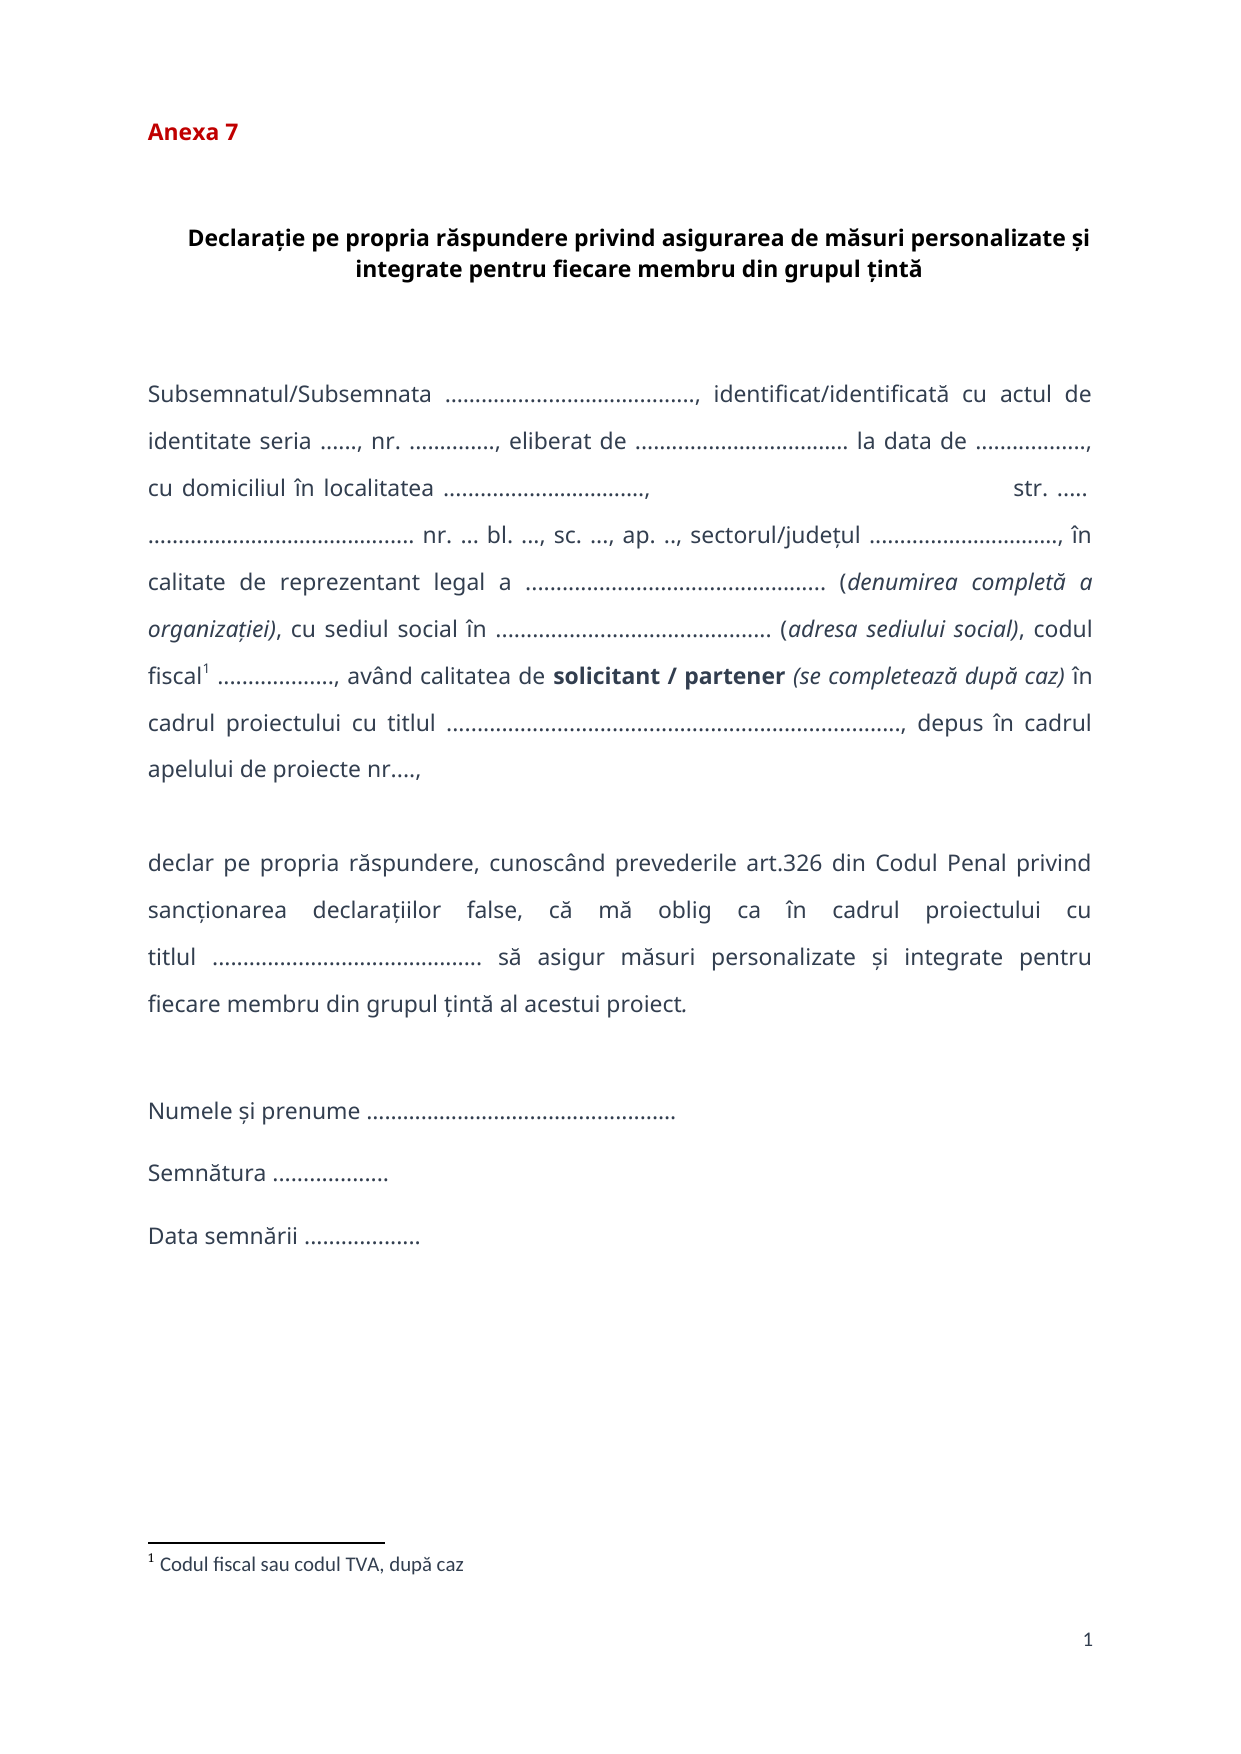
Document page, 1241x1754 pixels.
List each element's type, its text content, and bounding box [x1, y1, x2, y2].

text Data semnării ................... [148, 1220, 1093, 1251]
text declar pe propria răspundere, cunoscând prevederile art.326 din Codul Penal privind sancționarea declarațiilor false, că mă oblig ca în cadrul proiectului cu titlul ............................................ să asigur măsuri personalizate și integrate pentru fiecare membru din grupul țintă al acestui proiect. [148, 847, 1093, 1019]
text Semnătura ................... [148, 1157, 1093, 1188]
list Declaraţie pe propria răspundere privind asigurarea de măsuri personalizate și integrate pentru fiecare membru din grupul țintă [185, 222, 1093, 285]
text Numele și prenume ………………………...…...............… [148, 1095, 1093, 1126]
subtitle Anexa 7 [148, 116, 1093, 147]
text Subsemnatul/Subsemnata ……….............……….........., identificat/identificată cu actul de identitate seria ......, nr. ...…........, eliberat de ....…..........….......…….. la data de .................., cu domiciliul în localitatea .................……………., str. .....………………………………........ nr. ... bl. ..., sc. ..., ap. .., sectorul/judeţul ............………………., în calitate de reprezentant legal a ................................................. (denumirea completă a organizaţiei), cu sediul social în ............................................. (adresa sediului social), codul fiscal ..................., având calitatea de solicitant / partener (se completează după caz) în cadrul proiectului cu titlul .........................................................................., depus în cadrul apelului de proiecte nr...., [148, 378, 1093, 785]
